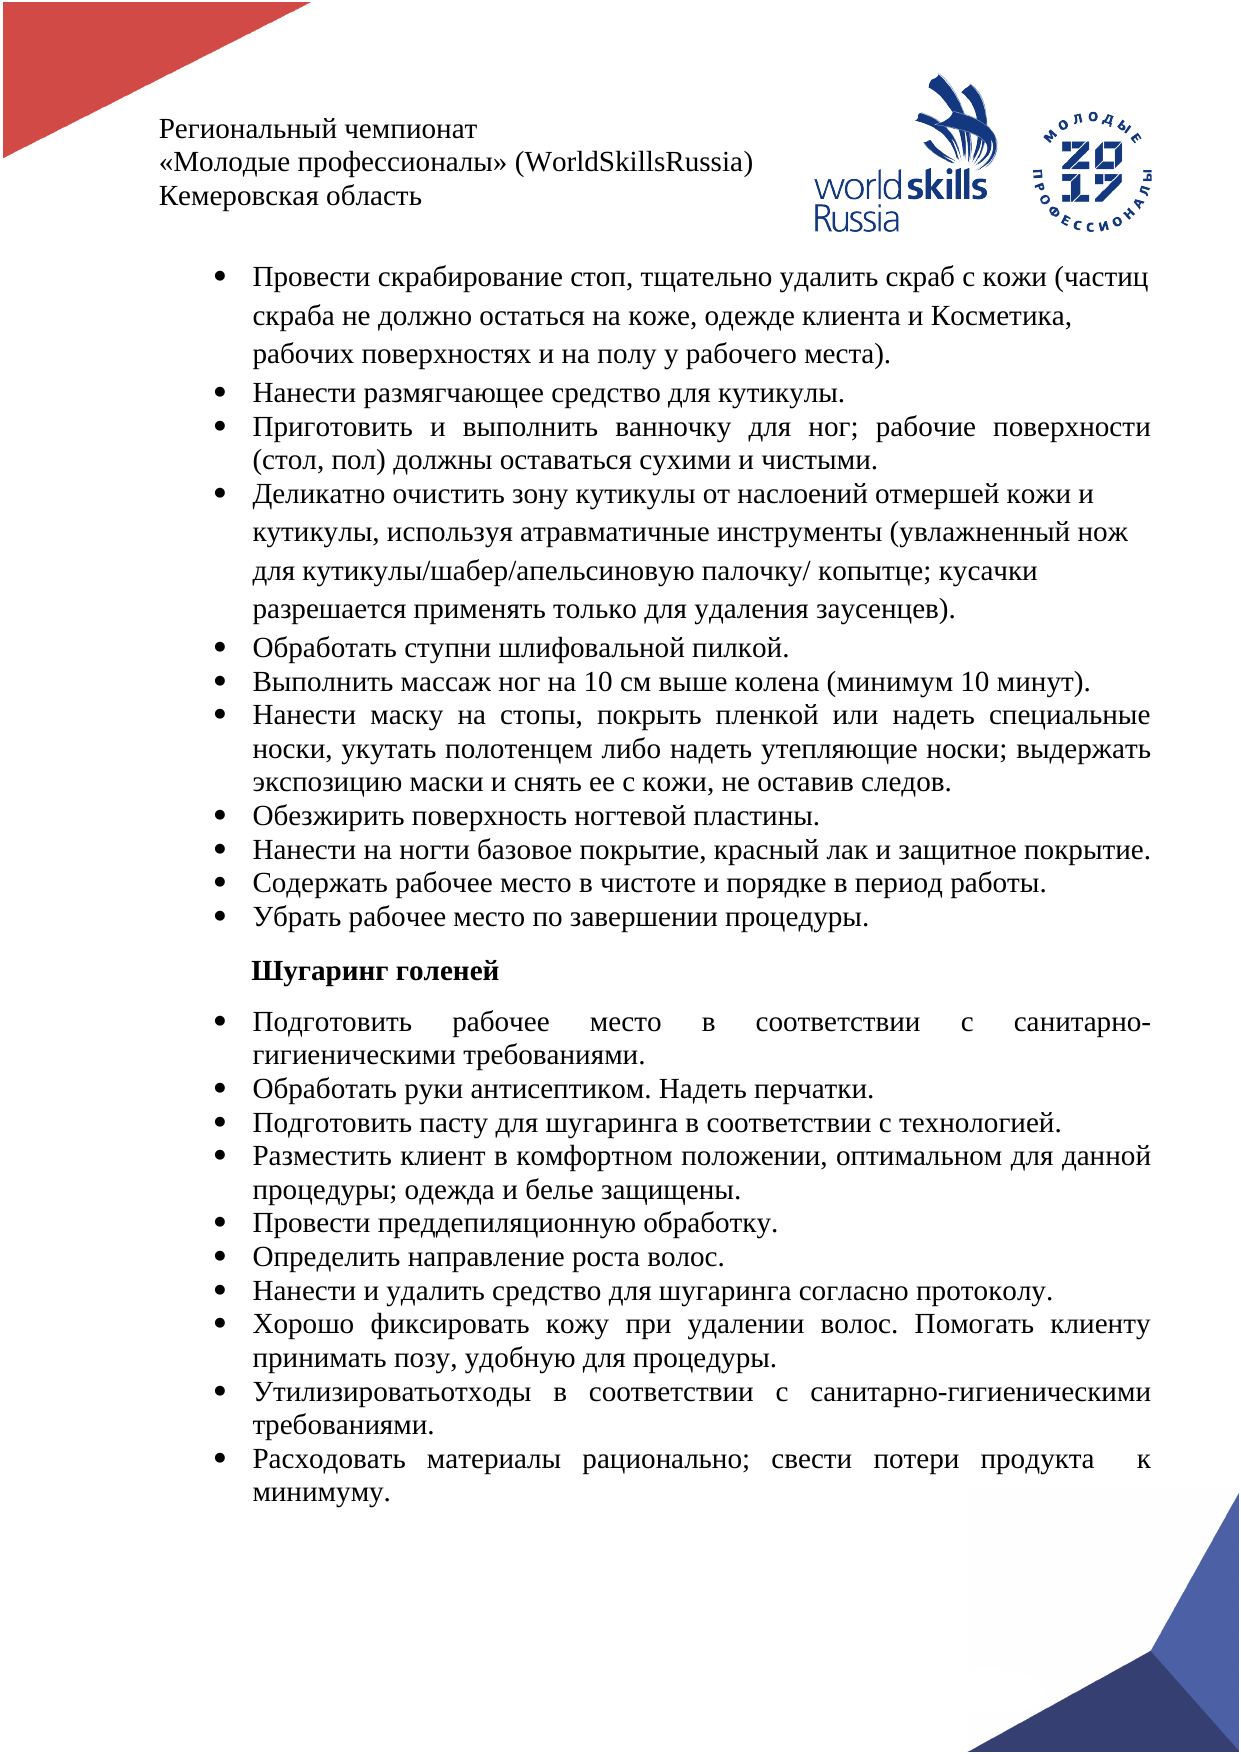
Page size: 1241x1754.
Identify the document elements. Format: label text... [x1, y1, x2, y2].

list Подготовить рабочее место в соответствии с санитарно-гигиеническими требованиями. [215, 1004, 1152, 1071]
list Провести преддепиляционную обработку. [215, 1206, 1152, 1239]
list Приготовить и выполнить ванночку для ног; рабочие поверхности (стол, пол) должны оставаться сухими и чистыми. [215, 409, 1152, 476]
list Утилизироватьотходы в соответствии с санитарно-гигиеническими требованиями. [215, 1374, 1152, 1441]
picture [814, 73, 1152, 232]
text Шугаринг голеней [177, 953, 1152, 987]
list Обработать руки антисептиком. Надеть перчатки. [215, 1071, 1152, 1105]
list Нанести и удалить средство для шугаринга согласно протоколу. [215, 1273, 1152, 1306]
list Обезжирить поверхность ногтевой пластины. [215, 798, 1152, 832]
list Нанести размягчающее средство для кутикулы. [215, 375, 1152, 409]
list Хорошо фиксировать кожу при удалении волос. Помогать клиенту принимать позу, удобную для процедуры. [215, 1306, 1152, 1374]
list Деликатно очистить зону кутикулы от наслоений отмершей кожи и кутикулы, используя атравматичные инструменты (увлажненный нож для кутикулы/шабер/апельсиновую палочку/ копытце; кусачки разрешается применять только для удаления заусенцев). [215, 476, 1152, 625]
list Определить направление роста волос. [215, 1239, 1152, 1273]
list Содержать рабочее место в чистоте и порядке в период работы. [215, 865, 1152, 899]
list Подготовить пасту для шугаринга в соответствии с технологией. [215, 1105, 1152, 1138]
picture [3, 2, 320, 187]
list Разместить клиент в комфортном положении, оптимальном для данной процедуры; одежда и белье защищены. [215, 1138, 1152, 1206]
list Убрать рабочее место по завершении процедуры. [215, 899, 1152, 933]
list Расходовать материалы рационально; свести потери продукта к минимуму. [215, 1441, 1152, 1508]
list Нанести маску на стопы, покрыть пленкой или надеть специальные носки, укутать полотенцем либо надеть утепляющие носки; выдержать экспозицию маски и снять ее с кожи, не оставив следов. [215, 697, 1152, 798]
list Нанести на ногти базовое покрытие, красный лак и защитное покрытие. [215, 832, 1152, 865]
list Выполнить массаж ног на 10 см выше колена (минимум 10 минут). [215, 664, 1152, 697]
list Провести скрабирование стоп, тщательно удалить скраб с кожи (частиц скраба не должно остаться на коже, одежде клиента и Косметика, рабочих поверхностях и на полу у рабочего места). [215, 259, 1152, 370]
list Обработать ступни шлифовальной пилкой. [215, 630, 1152, 664]
picture [967, 1490, 1239, 1752]
